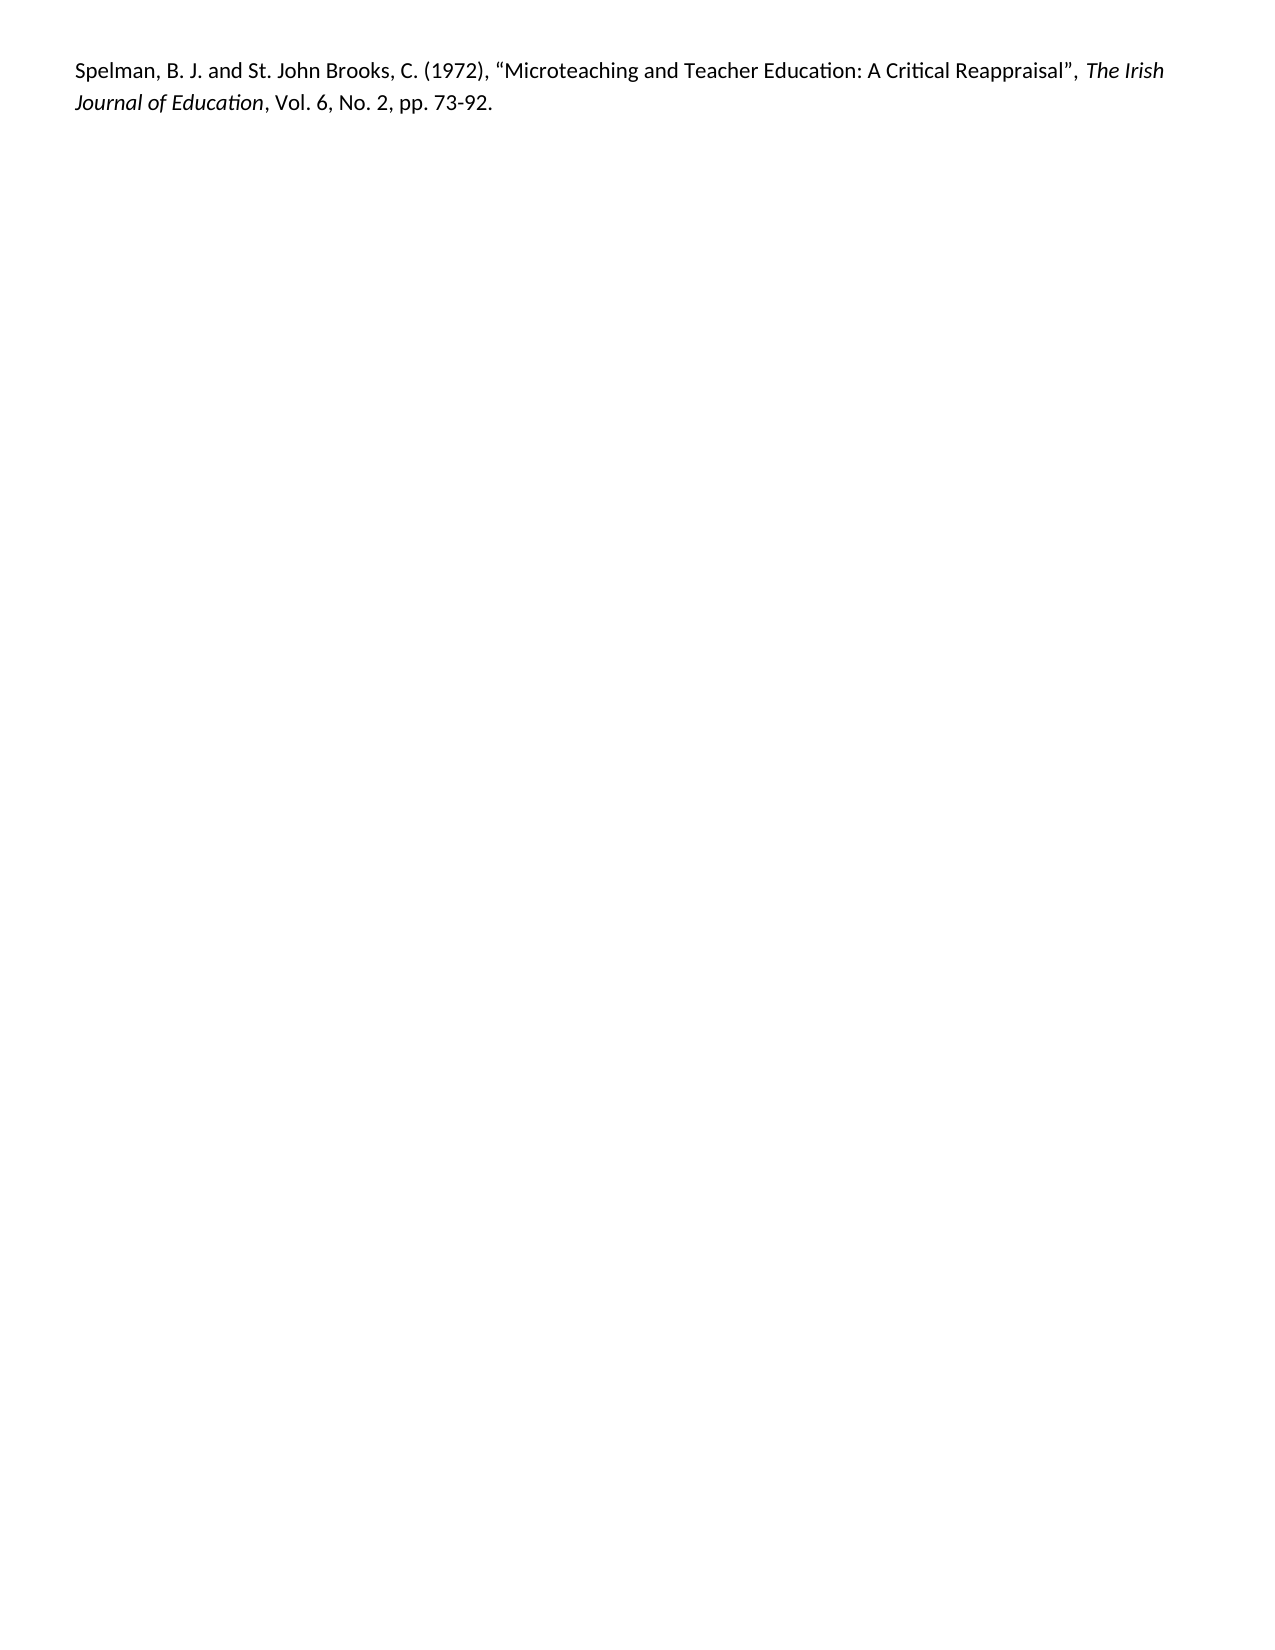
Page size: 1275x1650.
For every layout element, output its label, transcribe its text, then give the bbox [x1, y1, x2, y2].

text Spelman, B. J. and St. John Brooks, C. (1972), “Microteaching and Teacher Education: A Critical Reappraisal”, The Irish Journal of Education, Vol. 6, No. 2, pp. 73-92. [75, 56, 1209, 116]
